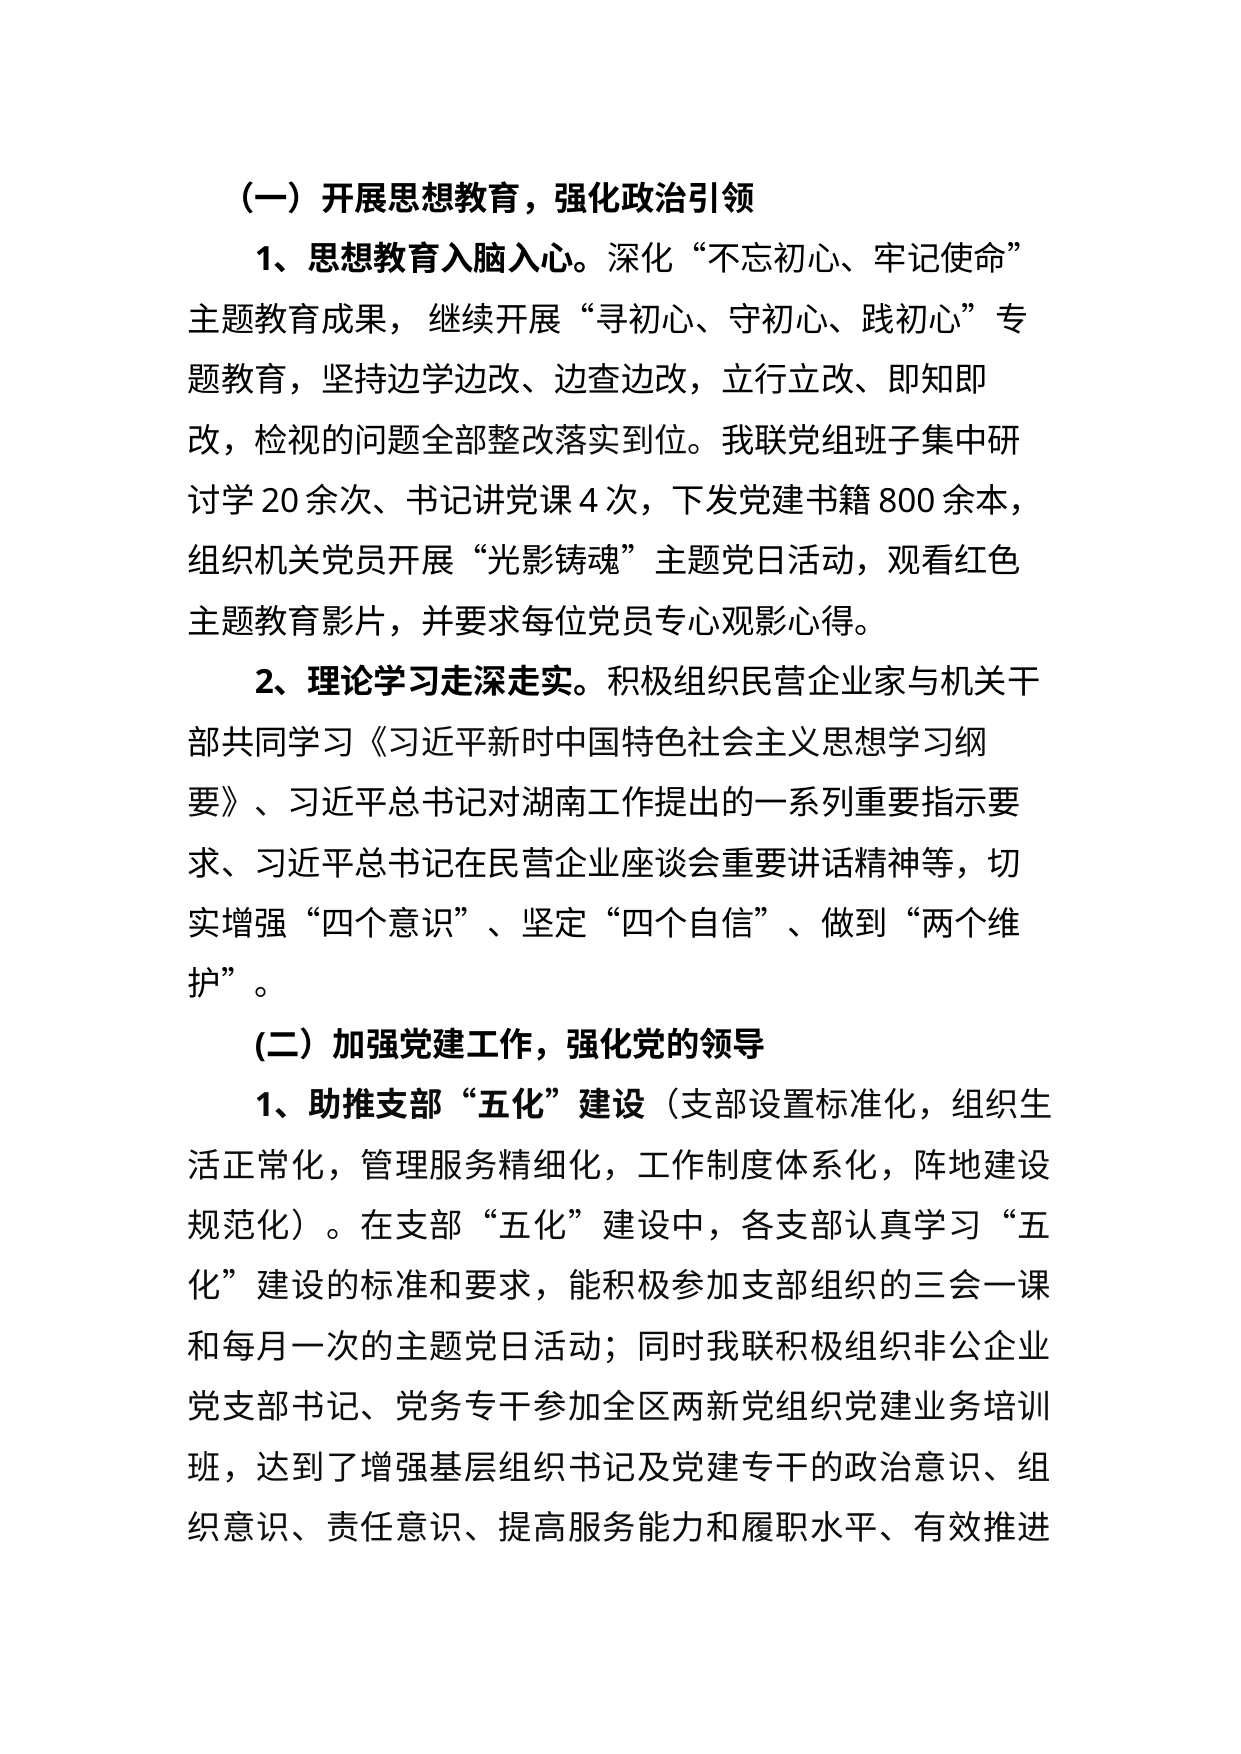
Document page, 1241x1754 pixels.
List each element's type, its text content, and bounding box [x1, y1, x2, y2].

list (二）加强党建工作，强化党的领导 [187, 1008, 1053, 1068]
list 2、理论学习走深走实。积极组织民营企业家与机关干部共同学习《习近平新时中国特色社会主义思想学习纲要》、习近平总书记对湖南工作提出的一系列重要指示要求、习近平总书记在民营企业座谈会重要讲话精神等，切实增强“四个意识”、坚定“四个自信”、做到“两个维护”。 [187, 645, 1053, 1008]
list 1、思想教育入脑入心。深化“不忘初心、牢记使命”主题教育成果， 继续开展“寻初心、守初心、践初心”专题教育，坚持边学边改、边查边改，立行立改、即知即改，检视的问题全部整改落实到位。我联党组班子集中研讨学20余次、书记讲党课4次，下发党建书籍800余本，组织机关党员开展“光影铸魂”主题党日活动，观看红色主题教育影片，并要求每位党员专心观影心得。 [187, 222, 1053, 645]
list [187, 1068, 1053, 1552]
list （一）开展思想教育，强化政治引领 [187, 162, 1053, 222]
